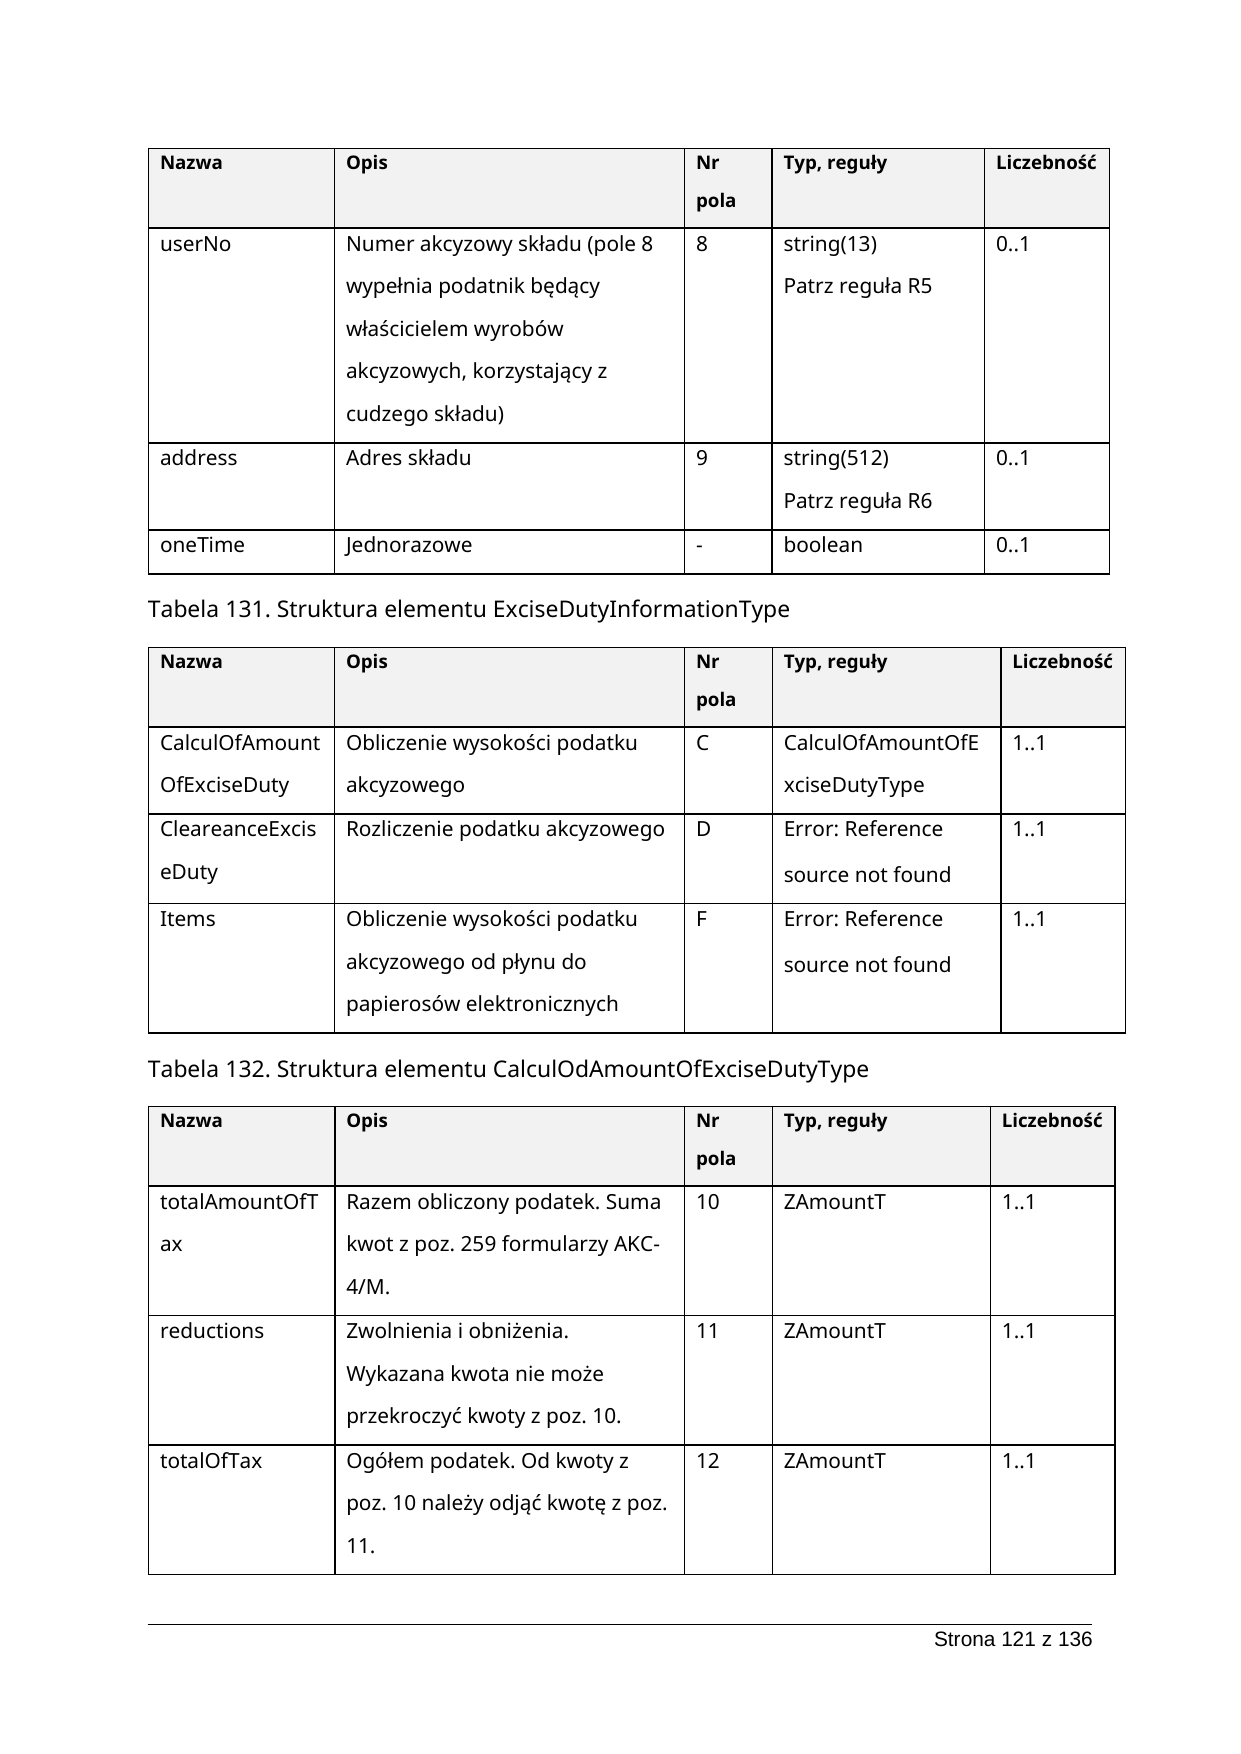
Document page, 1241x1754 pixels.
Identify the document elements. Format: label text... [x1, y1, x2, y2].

text Tabela 131. Struktura elementu ExciseDutyInformationType [148, 593, 1092, 625]
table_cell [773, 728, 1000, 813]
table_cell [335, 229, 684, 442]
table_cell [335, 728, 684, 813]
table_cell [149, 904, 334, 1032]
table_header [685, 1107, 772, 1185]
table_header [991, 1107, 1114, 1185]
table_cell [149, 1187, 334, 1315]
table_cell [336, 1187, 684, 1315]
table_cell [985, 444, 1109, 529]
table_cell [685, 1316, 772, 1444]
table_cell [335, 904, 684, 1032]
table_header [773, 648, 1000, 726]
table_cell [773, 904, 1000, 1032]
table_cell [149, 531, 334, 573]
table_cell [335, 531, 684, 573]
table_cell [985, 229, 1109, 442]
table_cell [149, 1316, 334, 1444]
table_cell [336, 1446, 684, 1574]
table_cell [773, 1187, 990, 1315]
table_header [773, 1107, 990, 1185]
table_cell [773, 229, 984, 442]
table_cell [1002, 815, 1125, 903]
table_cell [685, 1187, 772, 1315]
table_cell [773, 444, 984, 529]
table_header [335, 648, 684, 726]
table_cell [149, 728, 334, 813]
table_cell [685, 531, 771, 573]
text Tabela 132. Struktura elementu CalculOdAmountOfExciseDutyType [148, 1052, 1092, 1084]
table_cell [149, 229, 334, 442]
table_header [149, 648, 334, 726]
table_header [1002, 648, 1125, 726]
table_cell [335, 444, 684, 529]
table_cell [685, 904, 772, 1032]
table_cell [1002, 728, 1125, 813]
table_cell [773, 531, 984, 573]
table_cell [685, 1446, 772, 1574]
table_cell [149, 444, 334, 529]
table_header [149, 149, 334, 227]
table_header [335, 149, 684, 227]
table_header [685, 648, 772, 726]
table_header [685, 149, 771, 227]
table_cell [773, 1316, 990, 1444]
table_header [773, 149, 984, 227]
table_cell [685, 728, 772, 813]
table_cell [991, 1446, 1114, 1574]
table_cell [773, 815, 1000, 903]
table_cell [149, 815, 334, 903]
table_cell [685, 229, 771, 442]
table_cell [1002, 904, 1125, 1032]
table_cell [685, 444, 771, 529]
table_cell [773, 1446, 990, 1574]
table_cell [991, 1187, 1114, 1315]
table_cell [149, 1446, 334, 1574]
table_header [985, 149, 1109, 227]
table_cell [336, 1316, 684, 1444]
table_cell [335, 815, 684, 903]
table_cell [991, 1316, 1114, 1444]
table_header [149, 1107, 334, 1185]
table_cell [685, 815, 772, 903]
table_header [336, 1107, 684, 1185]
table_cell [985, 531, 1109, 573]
